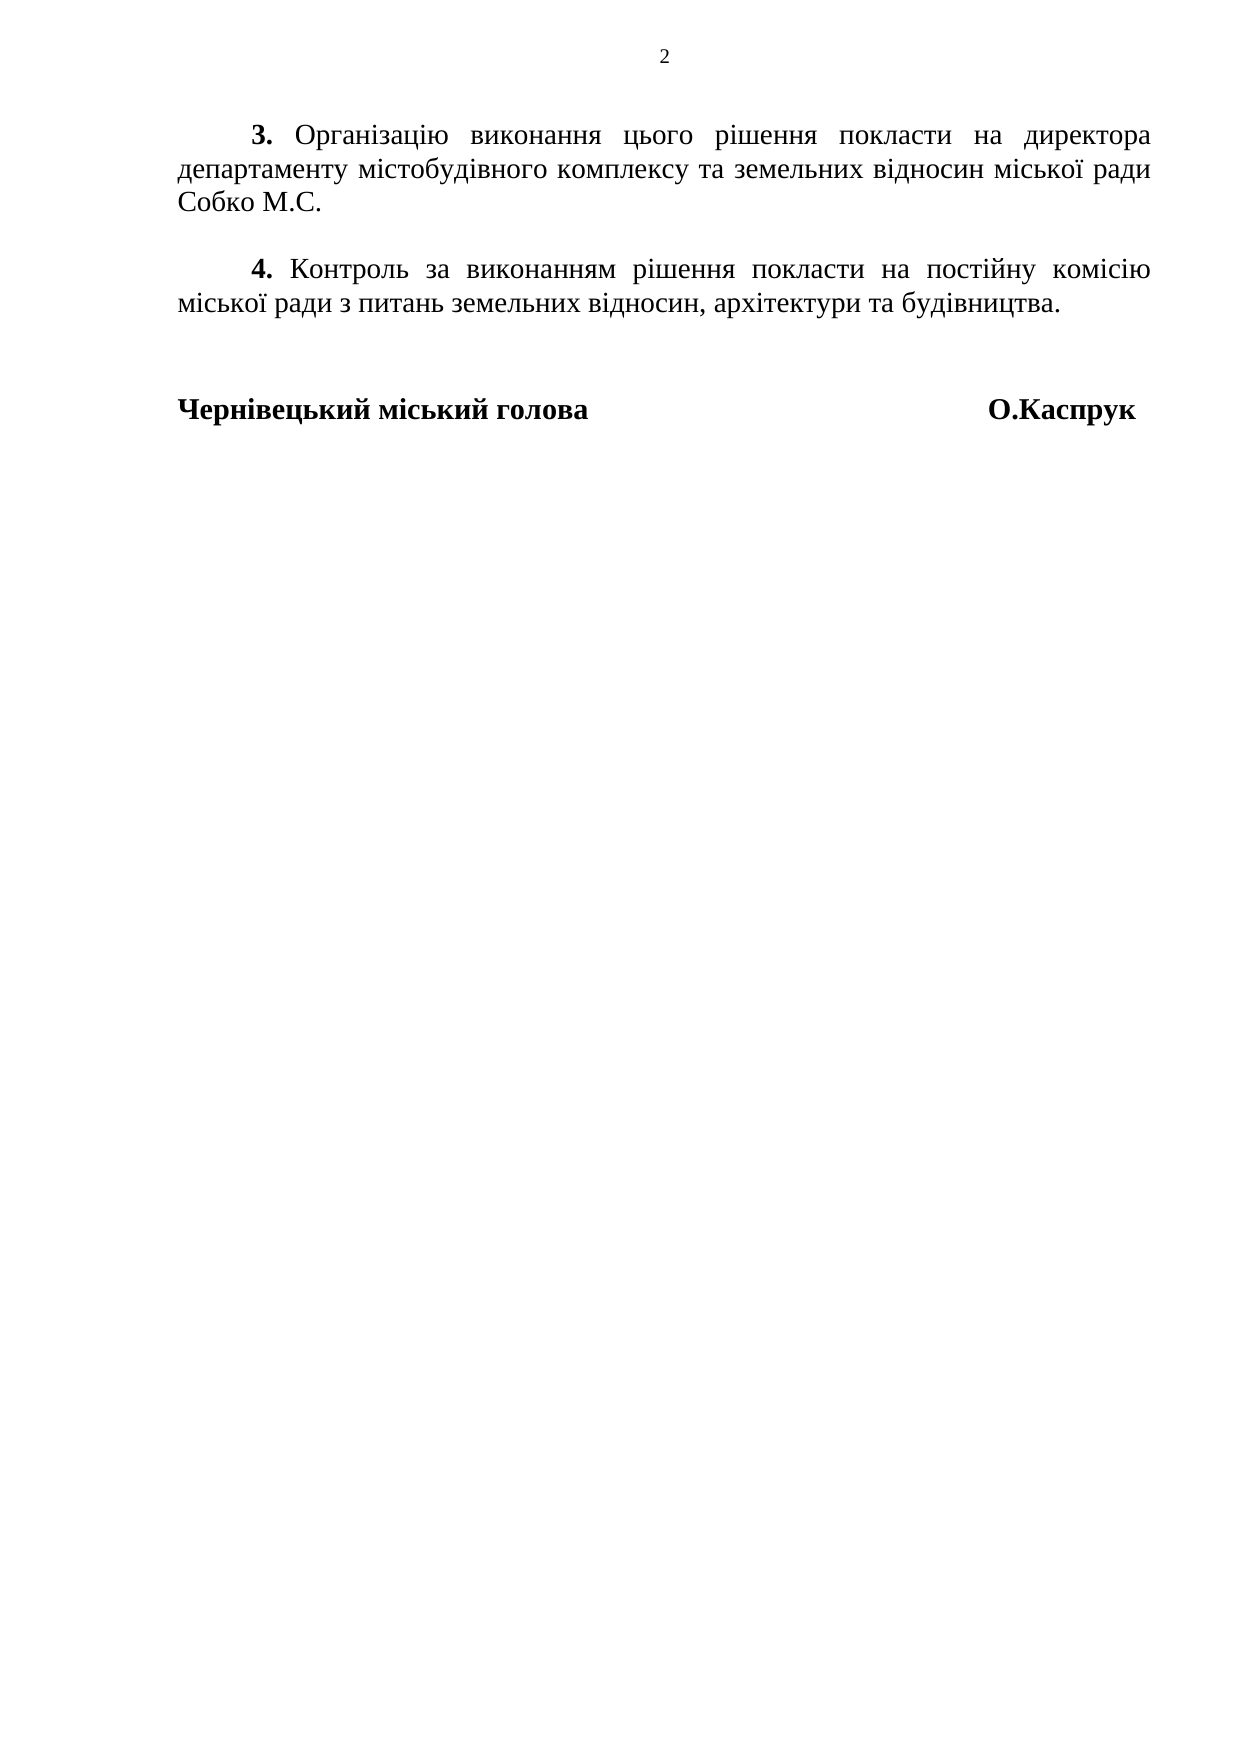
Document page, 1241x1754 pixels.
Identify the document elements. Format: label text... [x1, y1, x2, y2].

text 4. Контроль за виконанням рішення покласти на постійну комісію міської ради з питань земельних відносин, архітектури та будівництва. [177, 252, 1152, 319]
text Чернівецький міський голова О.Каспрук [177, 391, 1152, 426]
text 3. Організацію виконання цього рішення покласти на директора департаменту містобудівного комплексу та земельних відносин міської ради Собко М.С. [177, 117, 1152, 218]
